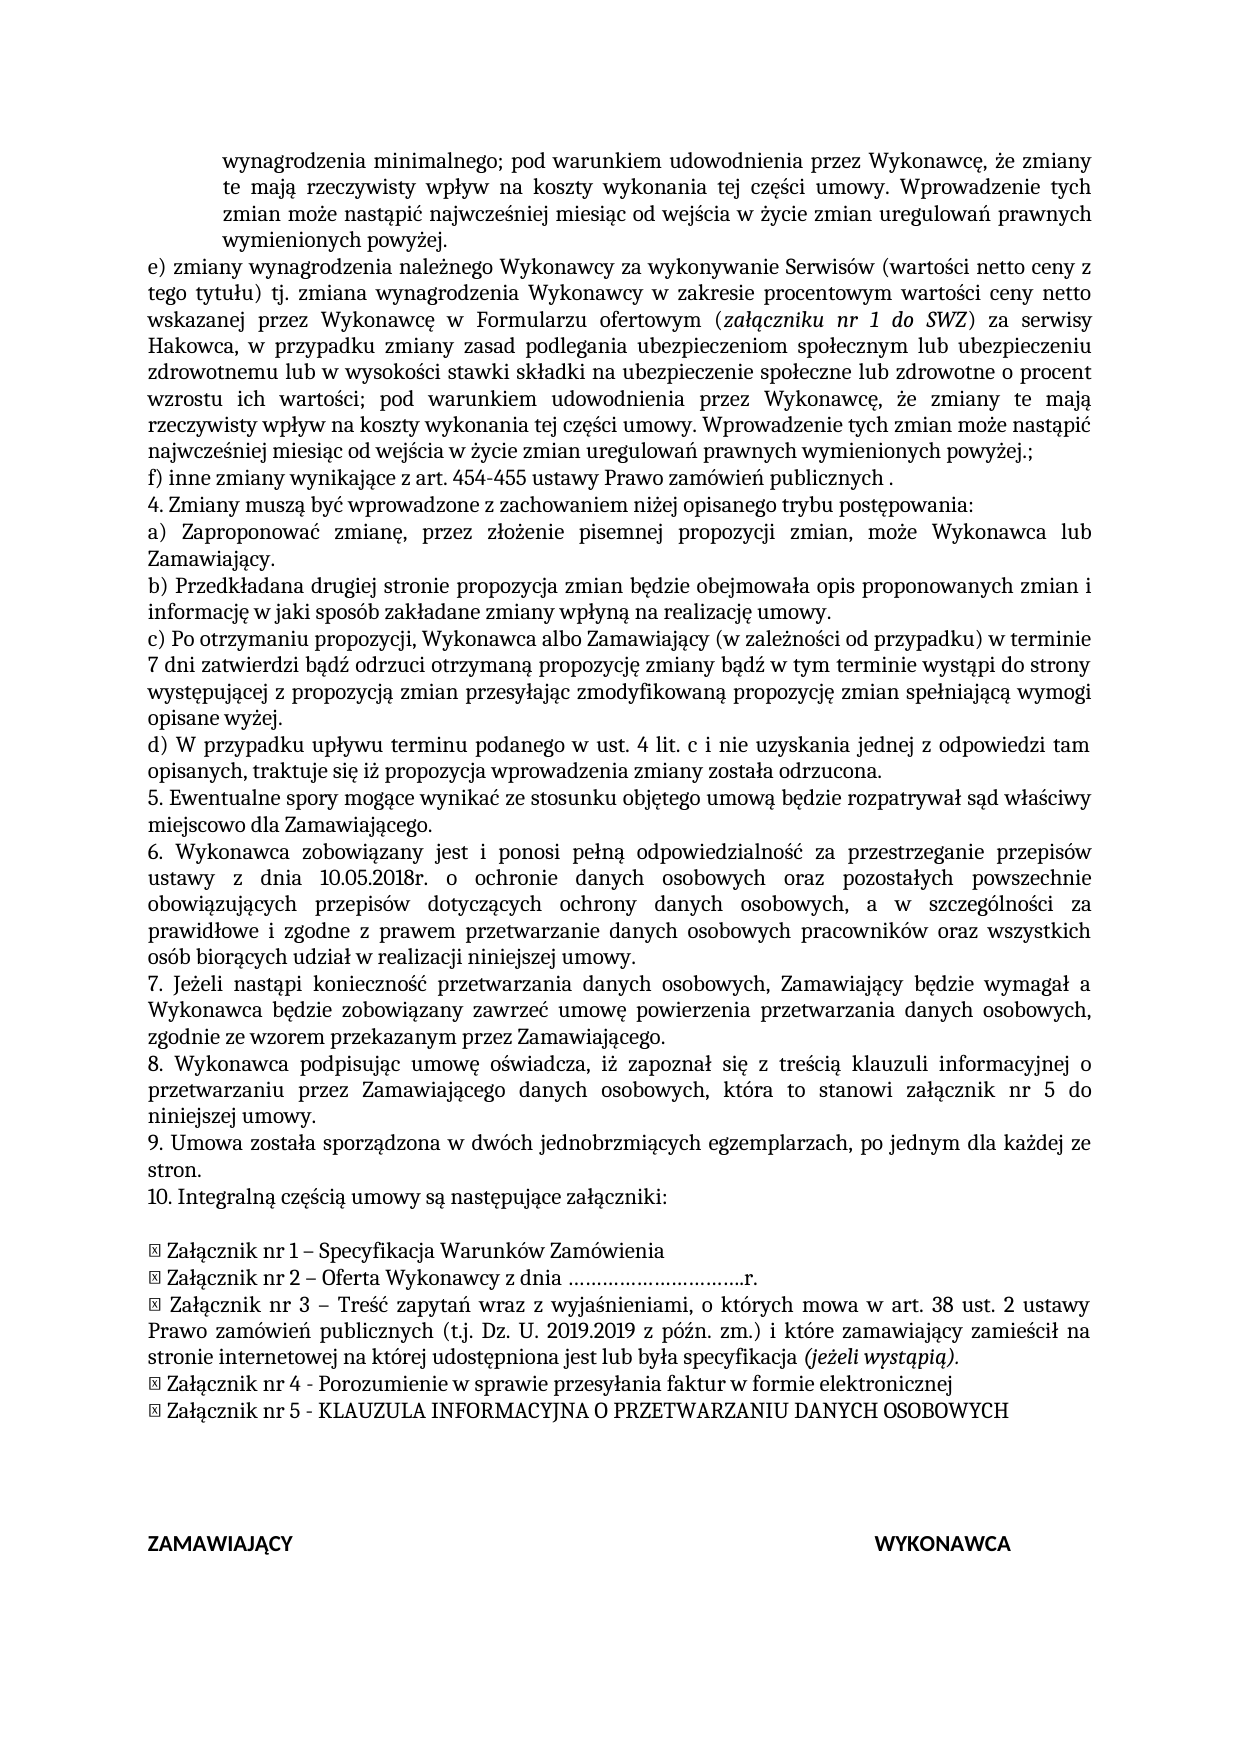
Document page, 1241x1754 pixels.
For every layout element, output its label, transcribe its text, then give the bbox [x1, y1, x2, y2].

text b) Przedkładana drugiej stronie propozycja zmian będzie obejmowała opis proponowanych zmian i informację w jaki sposób zakładane zmiany wpłyną na realizację umowy. [148, 572, 1093, 625]
text ZAMAWIAJĄCY WYKONAWCA [148, 1529, 1093, 1557]
text  Załącznik nr 2 – Oferta Wykonawcy z dnia ………………………….r. [148, 1264, 1093, 1291]
text  Załącznik nr 3 – Treść zapytań wraz z wyjaśnieniami, o których mowa w art. 38 ust. 2 ustawy Prawo zamówień publicznych (t.j. Dz. U. 2019.2019 z późn. zm.) i które zamawiający zamieścił na stronie internetowej na której udostępniona jest lub była specyfikacja (jeżeli wystąpią). [148, 1291, 1093, 1371]
text 4. Zmiany muszą być wprowadzone z zachowaniem niżej opisanego trybu postępowania: [148, 492, 1093, 518]
text  Załącznik nr 5 - KLAUZULA INFORMACYJNA O PRZETWARZANIU DANYCH OSOBOWYCH [148, 1397, 1093, 1424]
text c) Po otrzymaniu propozycji, Wykonawca albo Zamawiający (w zależności od przypadku) w terminie 7 dni zatwierdzi bądź odrzuci otrzymaną propozycję zmiany bądź w tym terminie wystąpi do strony występującej z propozycją zmian przesyłając zmodyfikowaną propozycję zmian spełniającą wymogi opisane wyżej. [148, 626, 1093, 731]
text d) W przypadku upływu terminu podanego w ust. 4 lit. c i nie uzyskania jednej z odpowiedzi tam opisanych, traktuje się iż propozycja wprowadzenia zmiany została odrzucona. [148, 732, 1093, 784]
text 9. Umowa została sporządzona w dwóch jednobrzmiących egzemplarzach, po jednym dla każdej ze stron. [148, 1130, 1093, 1183]
text f) inne zmiany wynikające z art. 454-455 ustawy Prawo zamówień publicznych . [148, 465, 1093, 491]
text 5. Ewentualne spory mogące wynikać ze stosunku objętego umową będzie rozpatrywał sąd właściwy miejscowo dla Zamawiającego. [148, 785, 1093, 838]
text 8. Wykonawca podpisując umowę oświadcza, iż zapoznał się z treścią klauzuli informacyjnej o przetwarzaniu przez Zamawiającego danych osobowych, która to stanowi załącznik nr 5 do niniejszej umowy. [148, 1051, 1093, 1129]
text  Załącznik nr 4 - Porozumienie w sprawie przesyłania faktur w formie elektronicznej [148, 1371, 1093, 1397]
text 10. Integralną częścią umowy są następujące załączniki: [148, 1183, 1093, 1210]
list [185, 148, 1093, 253]
text  Załącznik nr 1 – Specyfikacja Warunków Zamówienia [148, 1237, 1093, 1264]
text e) zmiany wynagrodzenia należnego Wykonawcy za wykonywanie Serwisów (wartości netto ceny z tego tytułu) tj. zmiana wynagrodzenia Wykonawcy w zakresie procentowym wartości ceny netto wskazanej przez Wykonawcę w Formularzu ofertowym (załączniku nr 1 do SWZ) za serwisy Hakowca, w przypadku zmiany zasad podlegania ubezpieczeniom społecznym lub ubezpieczeniu zdrowotnemu lub w wysokości stawki składki na ubezpieczenie społeczne lub zdrowotne o procent wzrostu ich wartości; pod warunkiem udowodnienia przez Wykonawcę, że zmiany te mają rzeczywisty wpływ na koszty wykonania tej części umowy. Wprowadzenie tych zmian może nastąpić najwcześniej miesiąc od wejścia w życie zmian uregulowań prawnych wymienionych powyżej.; [148, 254, 1093, 464]
text 7. Jeżeli nastąpi konieczność przetwarzania danych osobowych, Zamawiający będzie wymagał a Wykonawca będzie zobowiązany zawrzeć umowę powierzenia przetwarzania danych osobowych, zgodnie ze wzorem przekazanym przez Zamawiającego. [148, 971, 1093, 1050]
text a) Zaproponować zmianę, przez złożenie pisemnej propozycji zmian, może Wykonawca lub Zamawiający. [148, 519, 1093, 572]
text 6. Wykonawca zobowiązany jest i ponosi pełną odpowiedzialność za przestrzeganie przepisów ustawy z dnia 10.05.2018r. o ochronie danych osobowych oraz pozostałych powszechnie obowiązujących przepisów dotyczących ochrony danych osobowych, a w szczególności za prawidłowe i zgodne z prawem przetwarzanie danych osobowych pracowników oraz wszystkich osób biorących udział w realizacji niniejszej umowy. [148, 838, 1093, 970]
